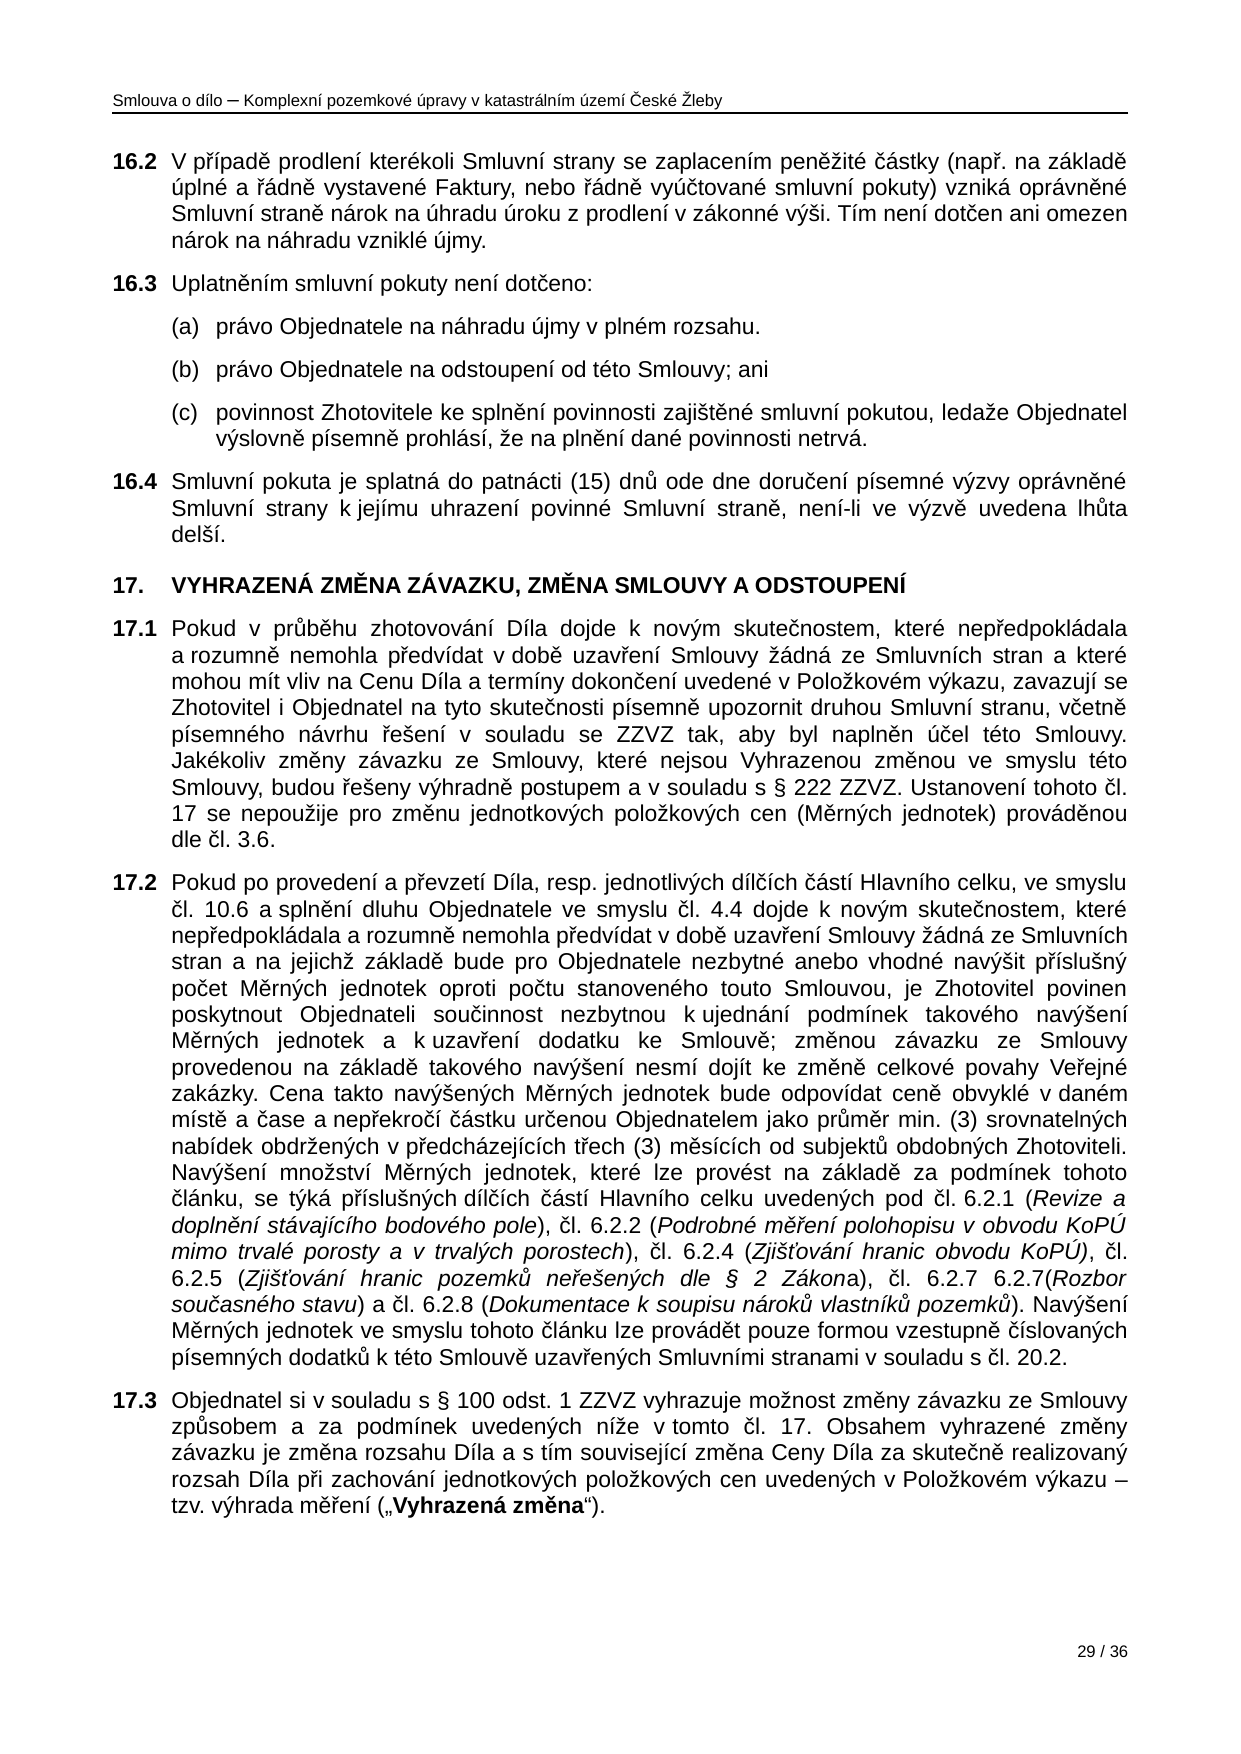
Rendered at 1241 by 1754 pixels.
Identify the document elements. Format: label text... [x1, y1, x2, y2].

text Objednatel si v souladu s § 100 odst. 1 ZZVZ vyhrazuje možnost změny závazku ze Smlouvy způsobem a za podmínek uvedených níže v tomto čl. 17. Obsahem vyhrazené změny závazku je změna rozsahu Díla a s tím související změna Ceny Díla za skutečně realizovaný rozsah Díla při zachování jednotkových položkových cen uvedených v Položkovém výkazu – tzv. výhrada měření („Vyhrazená změna“). [112, 1387, 1128, 1518]
text Pokud po provedení a převzetí Díla, resp. jednotlivých dílčích částí Hlavního celku, ve smyslu čl. 10.6 a splnění dluhu Objednatele ve smyslu čl. 4.4 dojde k novým skutečnostem, které nepředpokládala a rozumně nemohla předvídat v době uzavření Smlouvy žádná ze Smluvních stran a na jejichž základě bude pro Objednatele nezbytné anebo vhodné navýšit příslušný počet Měrných jednotek oproti počtu stanoveného touto Smlouvou, je Zhotovitel povinen poskytnout Objednateli součinnost nezbytnou k ujednání podmínek takového navýšení Měrných jednotek a k uzavření dodatku ke Smlouvě; změnou závazku ze Smlouvy provedenou na základě takového navýšení nesmí dojít ke změně celkové povahy Veřejné zakázky. Cena takto navýšených Měrných jednotek bude odpovídat ceně obvyklé v daném místě a čase a nepřekročí částku určenou Objednatelem jako průměr min. (3) srovnatelných nabídek obdržených v předcházejících třech (3) měsících od subjektů obdobných Zhotoviteli. Navýšení množství Měrných jednotek, které lze provést na základě za podmínek tohoto článku, se týká příslušných dílčích částí Hlavního celku uvedených pod čl. 6.2.1 (Revize a doplnění stávajícího bodového pole), čl. 6.2.2 (Podrobné měření polohopisu v obvodu KoPÚ mimo trvalé porosty a v trvalých porostech), čl. 6.2.4 (Zjišťování hranic obvodu KoPÚ), čl. 6.2.5 (Zjišťování hranic pozemků neřešených dle § 2 Zákona), čl. 6.2.7 (Rozbor současného stavu) a čl. 6.2.8 (Dokumentace k soupisu nároků vlastníků pozemků). Navýšení Měrných jednotek ve smyslu tohoto článku lze provádět pouze formou vzestupně číslovaných písemných dodatků k této Smlouvě uzavřených Smluvními stranami v souladu s čl. 20.2. [112, 869, 1128, 1370]
text Uplatněním smluvní pokuty není dotčeno: [112, 270, 1128, 296]
text V případě prodlení kterékoli Smluvní strany se zaplacením peněžité částky (např. na základě úplné a řádně vystavené Faktury, nebo řádně vyúčtované smluvní pokuty) vzniká oprávněné Smluvní straně nárok na úhradu úroku z prodlení v zákonné výši. Tím není dotčen ani omezen nárok na náhradu vzniklé újmy. [112, 148, 1128, 253]
text Pokud v průběhu zhotovování Díla dojde k novým skutečnostem, které nepředpokládala a rozumně nemohla předvídat v době uzavření Smlouvy žádná ze Smluvních stran a které mohou mít vliv na Cenu Díla a termíny dokončení uvedené v Položkovém výkazu, zavazují se Zhotovitel i Objednatel na tyto skutečnosti písemně upozornit druhou Smluvní stranu, včetně písemného návrhu řešení v souladu se ZZVZ tak, aby byl naplněn účel této Smlouvy. Jakékoliv změny závazku ze Smlouvy, které nejsou Vyhrazenou změnou ve smyslu této Smlouvy, budou řešeny výhradně postupem a v souladu s § 222 ZZVZ. Ustanovení tohoto čl. 17 se nepoužije pro změnu jednotkových položkových cen (Měrných jednotek) prováděnou dle čl. 3.6. [112, 615, 1128, 852]
list právo Objednatele na odstoupení od této Smlouvy; ani [171, 356, 1128, 382]
list právo Objednatele na náhradu újmy v plném rozsahu. [171, 313, 1128, 339]
text Vyhrazená změna závazku, změna smlouvy a odstoupení [112, 572, 1128, 599]
text Smluvní pokuta je splatná do patnácti (15) dnů ode dne doručení písemné výzvy oprávněné Smluvní strany k jejímu uhrazení povinné Smluvní straně, není-li ve výzvě uvedena lhůta delší. [112, 468, 1128, 547]
list povinnost Zhotovitele ke splnění povinnosti zajištěné smluvní pokutou, ledaže Objednatel výslovně písemně prohlásí, že na plnění dané povinnosti netrvá. [171, 399, 1128, 452]
